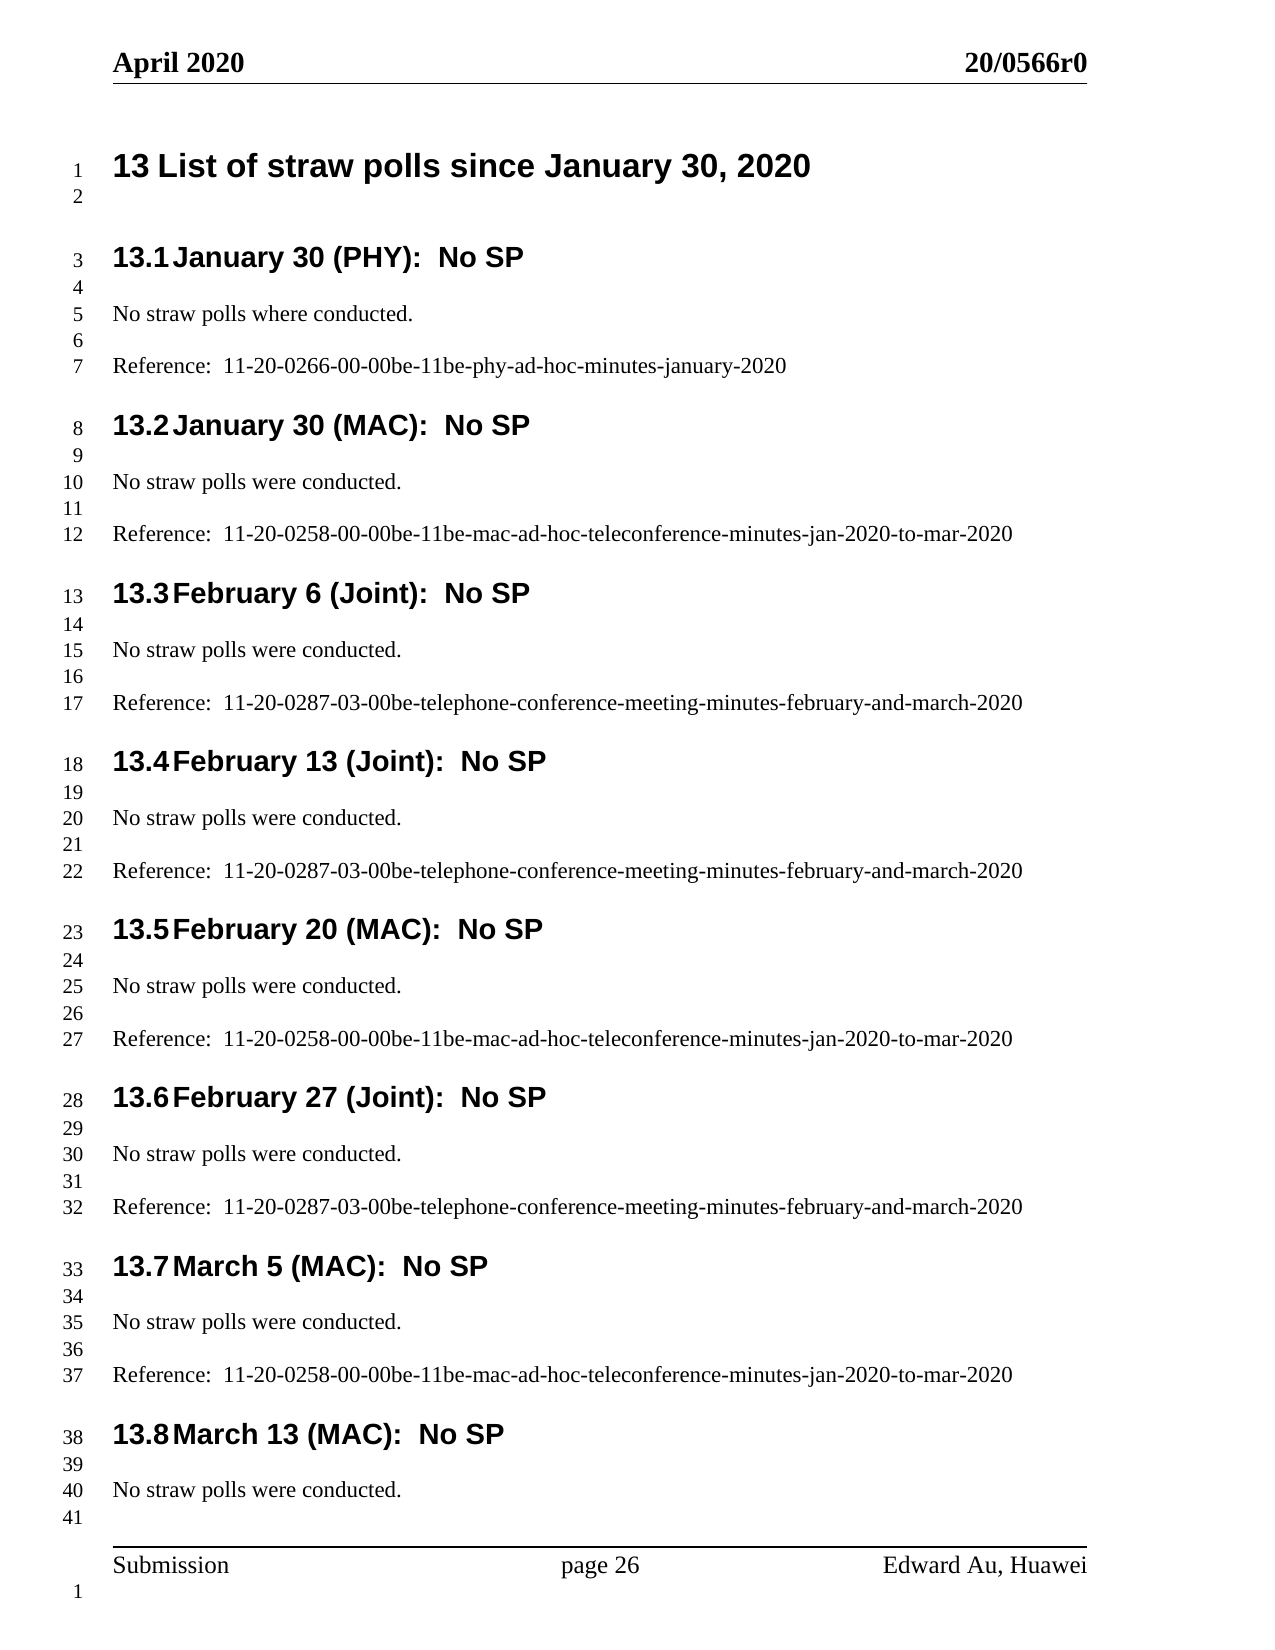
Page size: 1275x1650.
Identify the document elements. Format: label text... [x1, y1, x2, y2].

text No straw polls where conducted. [112, 300, 1087, 326]
subtitle March 13 (MAC): No SP [112, 1417, 1087, 1450]
text Reference: 11-20-0258-00-00be-11be-mac-ad-hoc-teleconference-minutes-jan-2020-to-mar-2020 [112, 521, 1087, 547]
text Reference: 11-20-0287-03-00be-telephone-conference-meeting-minutes-february-and-march-2020 [112, 1193, 1087, 1219]
subtitle February 20 (MAC): No SP [112, 912, 1087, 946]
subtitle February 6 (Joint): No SP [112, 576, 1087, 609]
text No straw polls were conducted. [112, 468, 1087, 494]
text No straw polls were conducted. [112, 972, 1087, 998]
text No straw polls were conducted. [112, 804, 1087, 830]
text No straw polls were conducted. [112, 636, 1087, 662]
subtitle February 27 (Joint): No SP [112, 1080, 1087, 1114]
subtitle List of straw polls since January 30, 2020 [112, 146, 1087, 184]
subtitle March 5 (MAC): No SP [112, 1248, 1087, 1282]
text No straw polls were conducted. [112, 1308, 1087, 1335]
subtitle February 13 (Joint): No SP [112, 744, 1087, 778]
text No straw polls were conducted. [112, 1140, 1087, 1167]
subtitle January 30 (MAC): No SP [112, 408, 1087, 441]
text Reference: 11-20-0266-00-00be-11be-phy-ad-hoc-minutes-january-2020 [112, 352, 1087, 379]
subtitle January 30 (PHY): No SP [112, 240, 1087, 273]
text Reference: 11-20-0287-03-00be-telephone-conference-meeting-minutes-february-and-march-2020 [112, 857, 1087, 883]
text Reference: 11-20-0258-00-00be-11be-mac-ad-hoc-teleconference-minutes-jan-2020-to-mar-2020 [112, 1361, 1087, 1387]
text Reference: 11-20-0258-00-00be-11be-mac-ad-hoc-teleconference-minutes-jan-2020-to-mar-2020 [112, 1025, 1087, 1051]
text No straw polls were conducted. [112, 1477, 1087, 1503]
text Reference: 11-20-0287-03-00be-telephone-conference-meeting-minutes-february-and-march-2020 [112, 689, 1087, 715]
